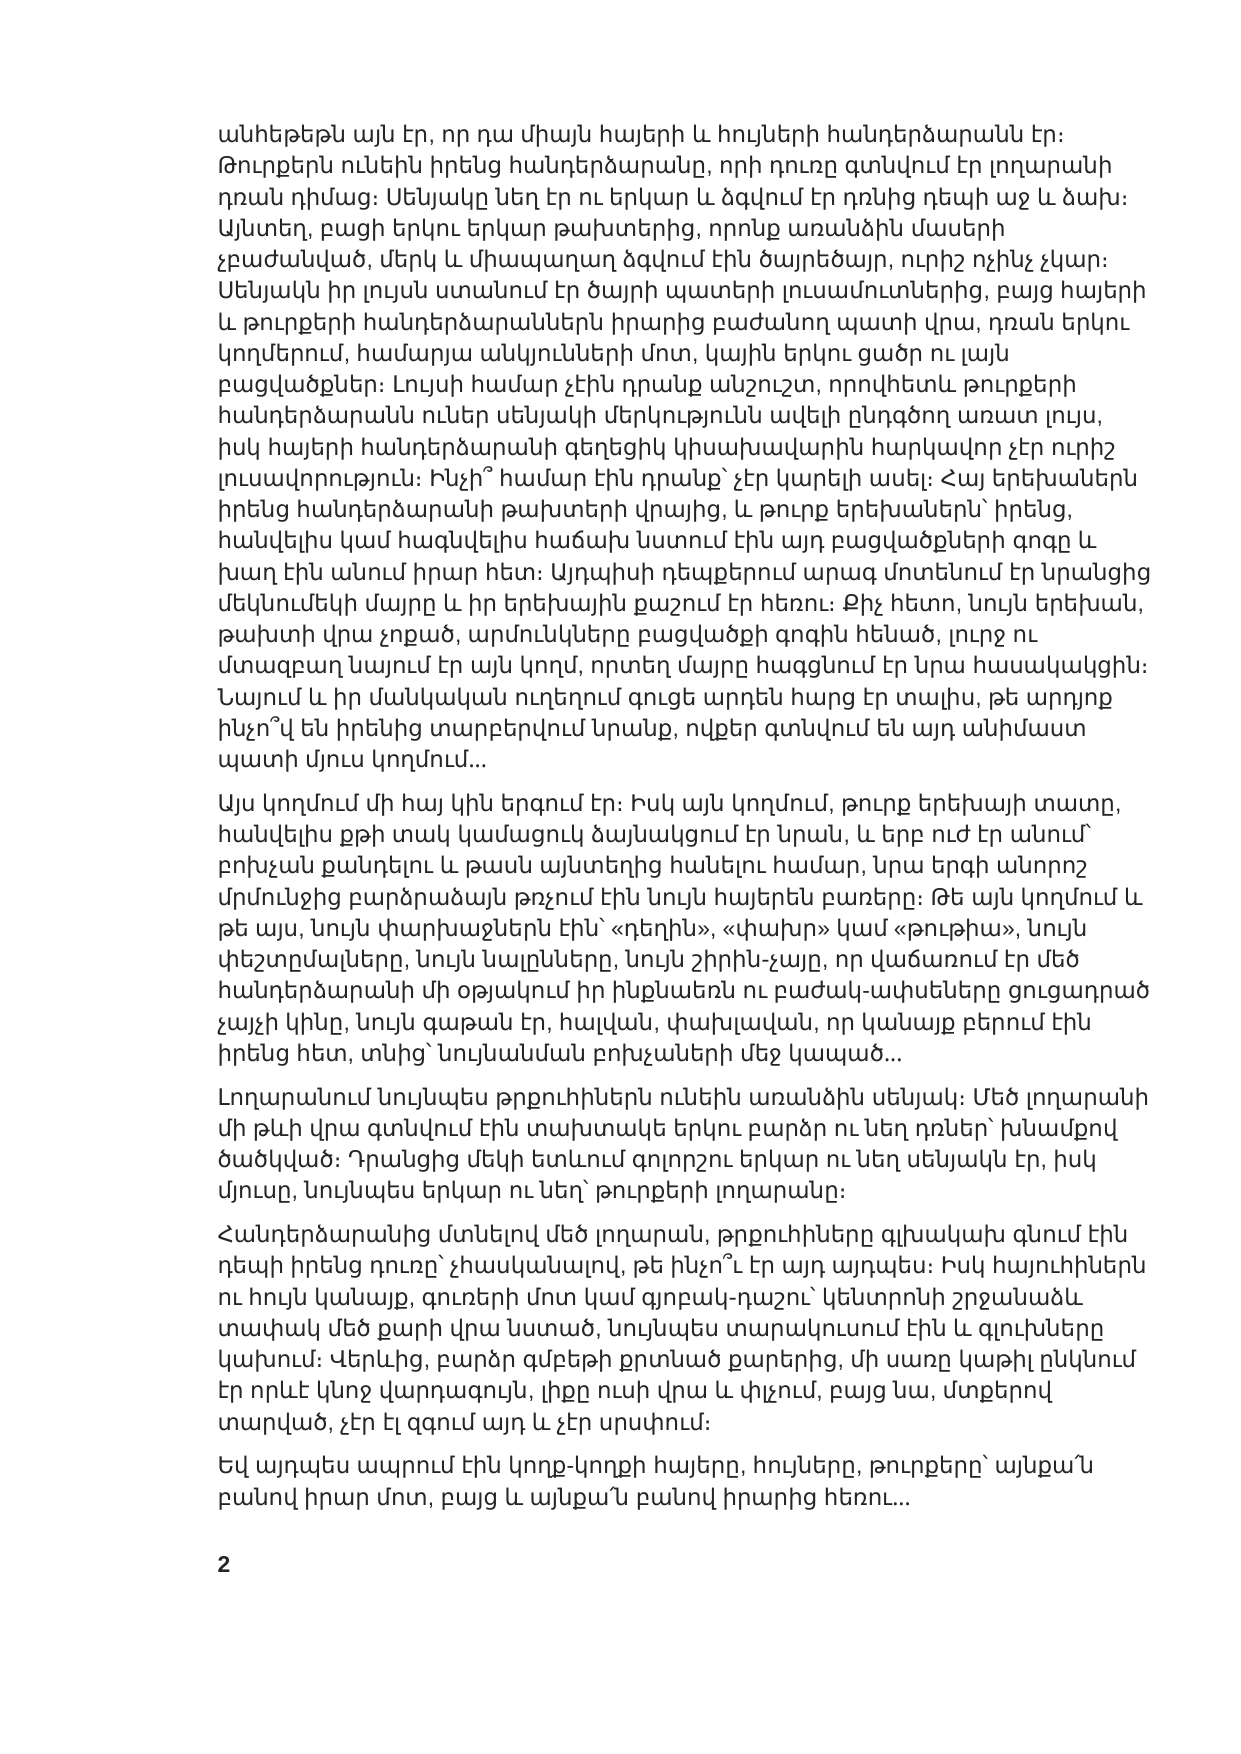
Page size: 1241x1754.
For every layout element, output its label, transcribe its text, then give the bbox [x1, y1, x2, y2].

text Լողարանում նույնպես թրքուհիներն ունեին առանձին սենյակ։ Մեծ լողարանի մի թևի վրա գտնվում էին տախտակե երկու բարձր ու նեղ դռներ՝ խնամքով ծածկված։ Դրանցից մեկի ետևում գոլորշու երկար ու նեղ սենյակն էր, իսկ մյուսը, նույնպես երկար ու նեղ՝ թուրքերի լողարանը։ [217, 1081, 1152, 1206]
text Այս կողմում մի հայ կին երգում էր։ Իսկ այն կողմում, թուրք երեխայի տատը, հանվելիս քթի տակ կամացուկ ձայնակցում էր նրան, և երբ ուժ էր անում՝ բոխչան քանդելու և թասն այնտեղից հանելու համար, նրա երգի անորոշ մրմունջից բարձրաձայն թռչում էին նույն հայերեն բառերը։ Թե այն կողմում և թե այս, նույն փարխաջներն էին՝ «դեղին», «փախր» կամ «թութիա», նույն փեշտըմալները, նույն նալընները, նույն շիրին-չայը, որ վաճառում էր մեծ հանդերձարանի մի օթյակում իր ինքնաեռն ու բաժակ-ափսեները ցուցադրած չայչի կինը, նույն գաթան էր, հալվան, փախլավան, որ կանայք բերում էին իրենց հետ, տնից՝ նույնանման բոխչաների մեջ կապած... [217, 787, 1152, 1068]
text 2 [217, 1524, 1152, 1577]
text Եվ այդպես ապրում էին կողք-կողքի հայերը, հույները, թուրքերը՝ այնքա՛ն բանով իրար մոտ, բայց և այնքա՛ն բանով իրարից հեռու... [217, 1449, 1152, 1512]
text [217, 118, 1152, 774]
text Հանդերձարանից մտնելով մեծ լողարան, թրքուհիները գլխակախ գնում էին դեպի իրենց դուռը՝ չհասկանալով, թե ինչո՞ւ էր այդ այդպես։ Իսկ հայուհիներն ու հույն կանայք, գուռերի մոտ կամ գյոբակ-դաշու՝ կենտրոնի շրջանաձև տափակ մեծ քարի վրա նստած, նույնպես տարակուսում էին և գլուխները կախում։ Վերևից, բարձր գմբեթի քրտնած քարերից, մի սառը կաթիլ ընկնում էր որևէ կնոջ վարդագույն, լիքը ուսի վրա և փլչում, բայց նա, մտքերով տարված, չէր էլ զգում այդ և չէր սրսփում։ [217, 1218, 1152, 1437]
